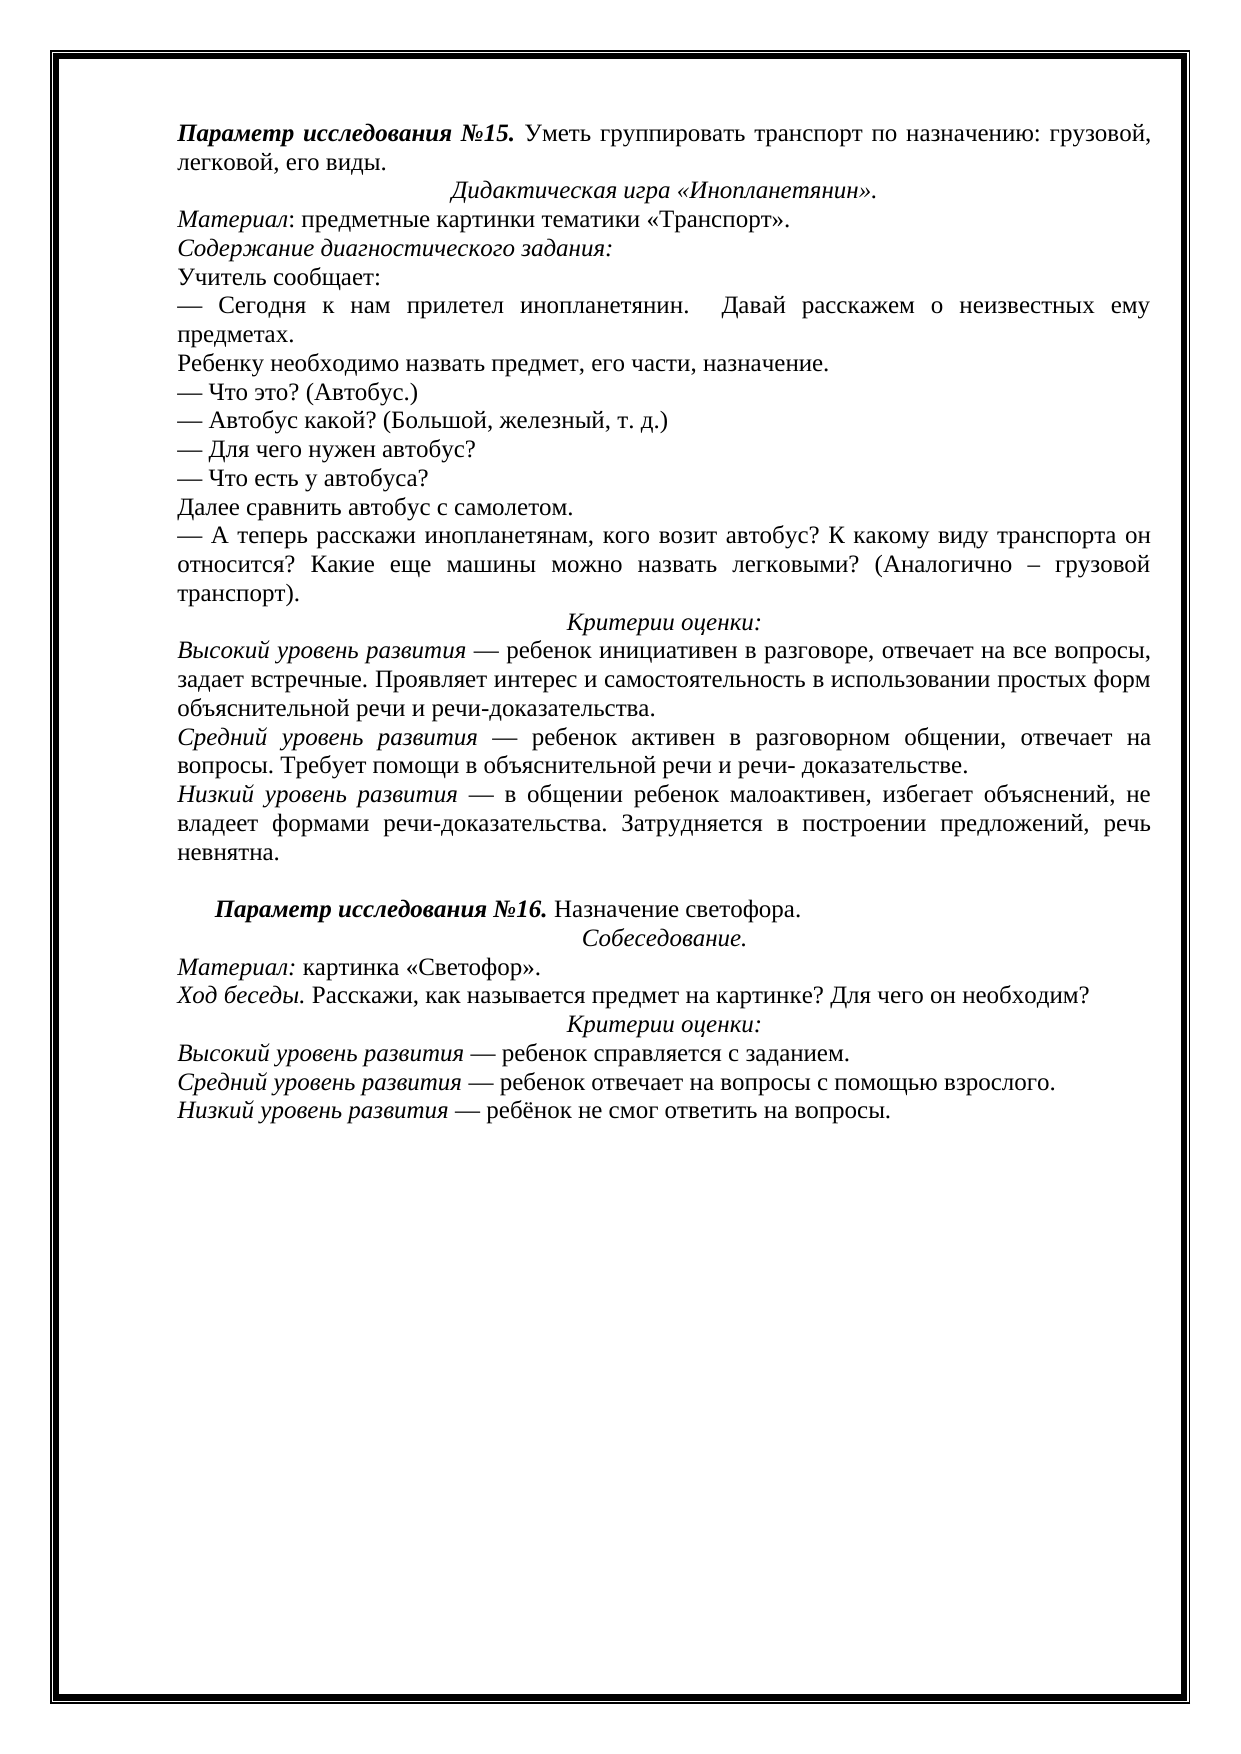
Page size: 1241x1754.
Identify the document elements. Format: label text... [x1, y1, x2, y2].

text Собеседование. [177, 923, 1152, 952]
text Средний уровень развития — ребенок отвечает на вопросы с помощью взрослого. [177, 1067, 1152, 1096]
text Содержание диагностического задания: [177, 233, 1152, 262]
text Низкий уровень развития — в общении ребенок малоактивен, избегает объяснений, не владеет формами речи-доказательства. Затрудняется в построении предложений, речь невнятна. [177, 779, 1152, 866]
text — Автобус какой? (Большой, железный, т. д.) [177, 406, 1152, 434]
text Высокий уровень развития — ребенок справляется с заданием. [177, 1038, 1152, 1067]
text Дидактическая игра «Инопланетянин». [177, 176, 1152, 204]
text Критерии оценки: [177, 1009, 1152, 1038]
text Ребенку необходимо назвать предмет, его части, назначение. [177, 348, 1152, 377]
text Ход беседы. Расскажи, как называется предмет на картинке? Для чего он необходим? [177, 981, 1152, 1009]
text — Что есть у автобуса? [177, 463, 1152, 492]
text Далее сравнить автобус с самолетом. [177, 492, 1152, 521]
text Параметр исследования №16. Назначение светофора. [214, 894, 1152, 923]
text Средний уровень развития — ребенок активен в разговорном общении, отвечает на вопросы. Требует помощи в объяснительной речи и речи- доказательстве. [177, 722, 1152, 779]
text Низкий уровень развития — ребёнок не смог ответить на вопросы. [177, 1096, 1152, 1124]
text Учитель сообщает: [177, 262, 1152, 291]
text — Сегодня к нам прилетел инопланетянин. Давай расскажем о неизвестных ему предметах. [177, 291, 1152, 348]
text Параметр исследования №15. Уметь группировать транспорт по назначению: грузовой, легковой, его виды. [177, 118, 1152, 176]
text — А теперь расскажи инопланетянам, кого возит автобус? К какому виду транспорта он относится? Какие еще машины можно назвать легковыми? (Аналогично – грузовой транспорт). [177, 521, 1152, 607]
text Материал: предметные картинки тематики «Транспорт». [177, 204, 1152, 233]
text — Что это? (Автобус.) [177, 377, 1152, 406]
text Высокий уровень развития — ребенок инициативен в разговоре, отвечает на все вопросы, задает встречные. Проявляет интерес и самостоятельность в использовании простых форм объяснительной речи и речи-доказательства. [177, 636, 1152, 722]
text Материал: картинка «Светофор». [177, 952, 1152, 981]
text Критерии оценки: [177, 607, 1152, 636]
text — Для чего нужен автобус? [177, 434, 1152, 463]
